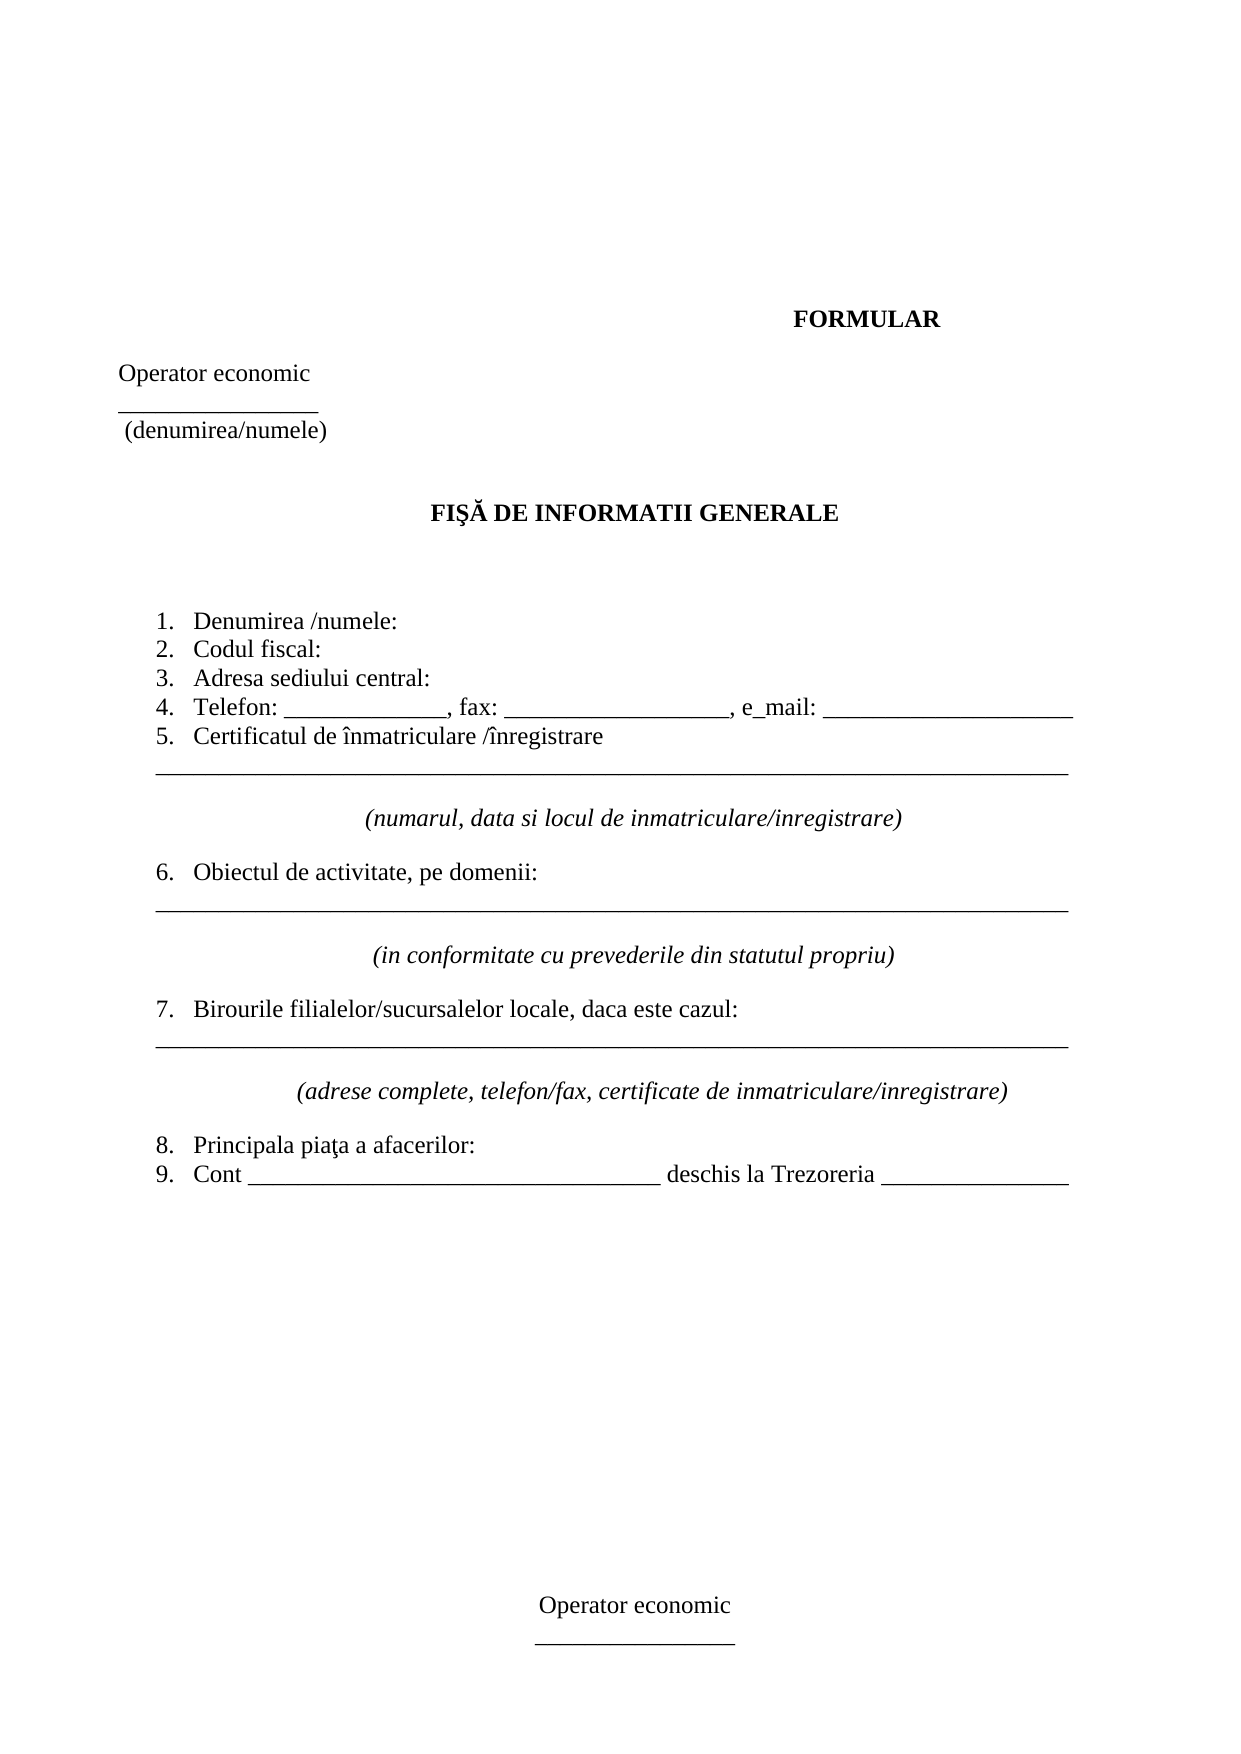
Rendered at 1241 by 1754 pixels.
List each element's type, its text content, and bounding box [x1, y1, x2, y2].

list Adresa sediului central: [156, 663, 1152, 692]
list Certificatul de înmatriculare /înregistrare [156, 721, 1152, 749]
text (adrese complete, telefon/fax, certificate de inmatriculare/inregistrare) [156, 1076, 1152, 1105]
text Operator economic [118, 1590, 1152, 1619]
text (denumirea/numele) [118, 415, 1152, 444]
text _________________________________________________________________________ [156, 749, 1152, 778]
text (numarul, data si locul de inmatriculare/inregistrare) [118, 803, 1152, 832]
list Birourile filialelor/sucursalelor locale, daca este cazul: [156, 994, 1152, 1022]
text Operator economic [118, 358, 1152, 387]
list Obiectul de activitate, pe domenii: [156, 857, 1152, 886]
text ________________ [118, 387, 1152, 415]
list Denumirea /numele: [156, 606, 1152, 634]
list Principala piaţa a afacerilor: [156, 1130, 1152, 1159]
text FORMULAR [118, 304, 1152, 333]
text _________________________________________________________________________ [156, 1022, 1152, 1051]
text (in conformitate cu prevederile din statutul propriu) [118, 940, 1152, 968]
list Cont _________________________________ deschis la Trezoreria _______________ [156, 1159, 1152, 1188]
text FIŞĂ DE INFORMATII GENERALE [118, 498, 1152, 527]
text _________________________________________________________________________ [156, 886, 1152, 915]
list Telefon: _____________, fax: __________________, e_mail: ____________________ [156, 692, 1152, 721]
text ________________ [118, 1619, 1152, 1648]
list Codul fiscal: [156, 634, 1152, 663]
